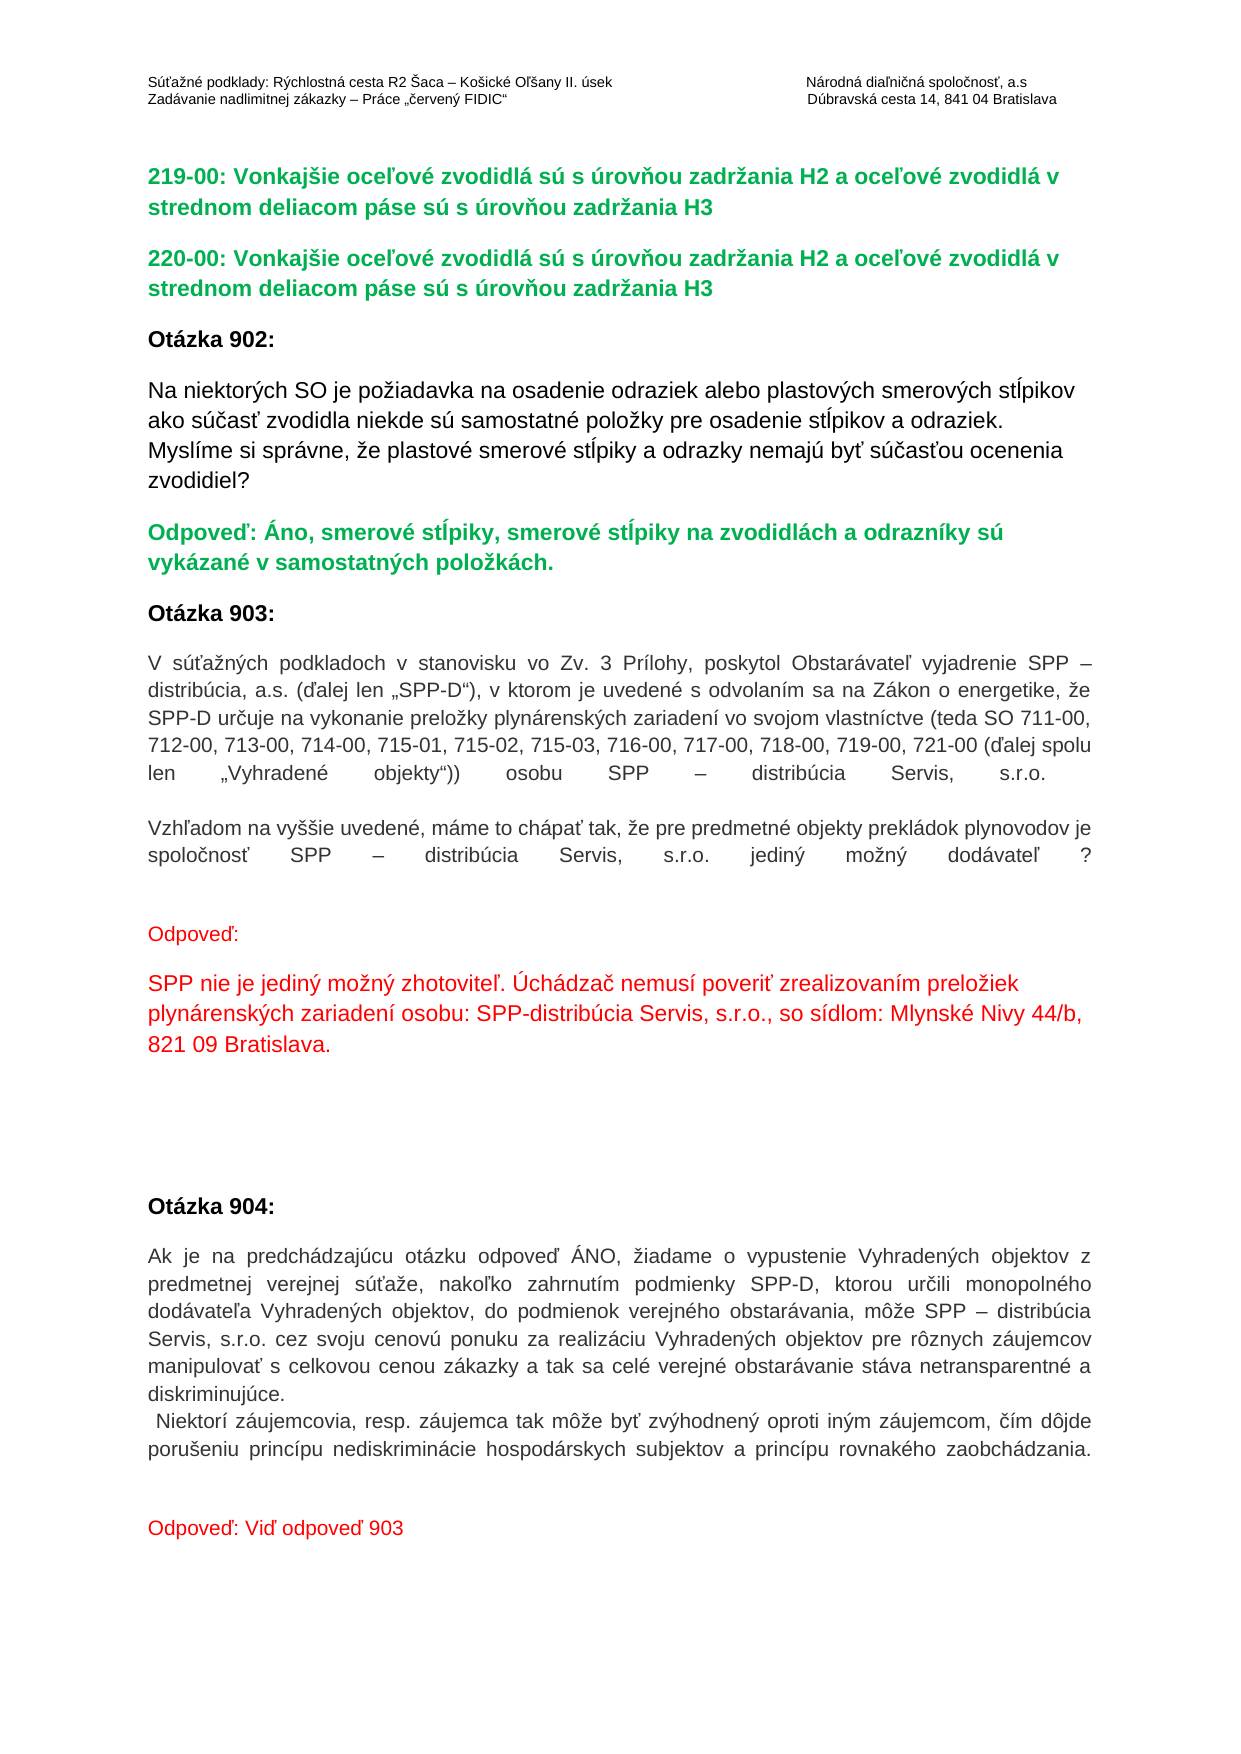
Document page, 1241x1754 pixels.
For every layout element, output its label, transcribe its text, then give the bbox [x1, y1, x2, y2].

text Odpoveď: [148, 922, 1093, 946]
text Ak je na predchádzajúcu otázku odpoveď ÁNO, žiadame o vypustenie Vyhradených objektov z predmetnej verejnej súťaže, nakoľko zahrnutím podmienky SPP-D, ktorou určili monopolného dodávateľa Vyhradených objektov, do podmienok verejného obstarávania, môže SPP – distribúcia Servis, s.r.o. cez svoju cenovú ponuku za realizáciu Vyhradených objektov pre rôznych záujemcov manipulovať s celkovou cenou zákazky a tak sa celé verejné obstarávanie stáva netransparentné a diskriminujúce. Niektorí záujemcovia, resp. záujemca tak môže byť zvýhodnený oproti iným záujemcom, čím dôjde porušeniu princípu nediskriminácie hospodárskych subjektov a princípu rovnakého zaobchádzania. [148, 1244, 1093, 1491]
text Otázka 904: [148, 1133, 1093, 1219]
text Otázka 903: [148, 600, 1093, 626]
text Otázka 902: [148, 326, 1093, 352]
text Odpoveď: Viď odpoveď 903 [148, 1516, 1093, 1539]
text Na niektorých SO je požiadavka na osadenie odraziek alebo plastových smerových stĺpikov ako súčasť zvodidla niekde sú samostatné položky pre osadenie stĺpikov a odraziek. Myslíme si správne, že plastové smerové stĺpiky a odrazky nemajú byť súčasťou ocenenia zvodidiel? [148, 377, 1093, 494]
text 220-00: Vonkajšie oceľové zvodidlá sú s úrovňou zadržania H2 a oceľové zvodidlá v strednom deliacom páse sú s úrovňou zadržania H3 [148, 244, 1093, 301]
text 219-00: Vonkajšie oceľové zvodidlá sú s úrovňou zadržania H2 a oceľové zvodidlá v strednom deliacom páse sú s úrovňou zadržania H3 [148, 163, 1093, 220]
text Odpoveď: Áno, smerové stĺpiky, smerové stĺpiky na zvodidlách a odrazníky sú vykázané v samostatných položkách. [148, 518, 1093, 575]
text SPP nie je jediný možný zhotoviteľ. Úchádzač nemusí poveriť zrealizovaním preložiek plynárenských zariadení osobu: SPP-distribúcia Servis, s.r.o., so sídlom: Mlynské Nivy 44/b, 821 09 Bratislava. [148, 970, 1093, 1057]
text V súťažných podkladoch v stanovisku vo Zv. 3 Prílohy, poskytol Obstarávateľ vyjadrenie SPP – distribúcia, a.s. (ďalej len „SPP-D“), v ktorom je uvedené s odvolaním sa na Zákon o energetike, že SPP-D určuje na vykonanie preložky plynárenských zariadení vo svojom vlastníctve (teda SO 711-00, 712-00, 713-00, 714-00, 715-01, 715-02, 715-03, 716-00, 717-00, 718-00, 719-00, 721-00 (ďalej spolu len „Vyhradené objekty“)) osobu SPP – distribúcia Servis, s.r.o. Vzhľadom na vyššie uvedené, máme to chápať tak, že pre predmetné objekty prekládok plynovodov je spoločnosť SPP – distribúcia Servis, s.r.o. jediný možný dodávateľ ? [148, 651, 1093, 897]
